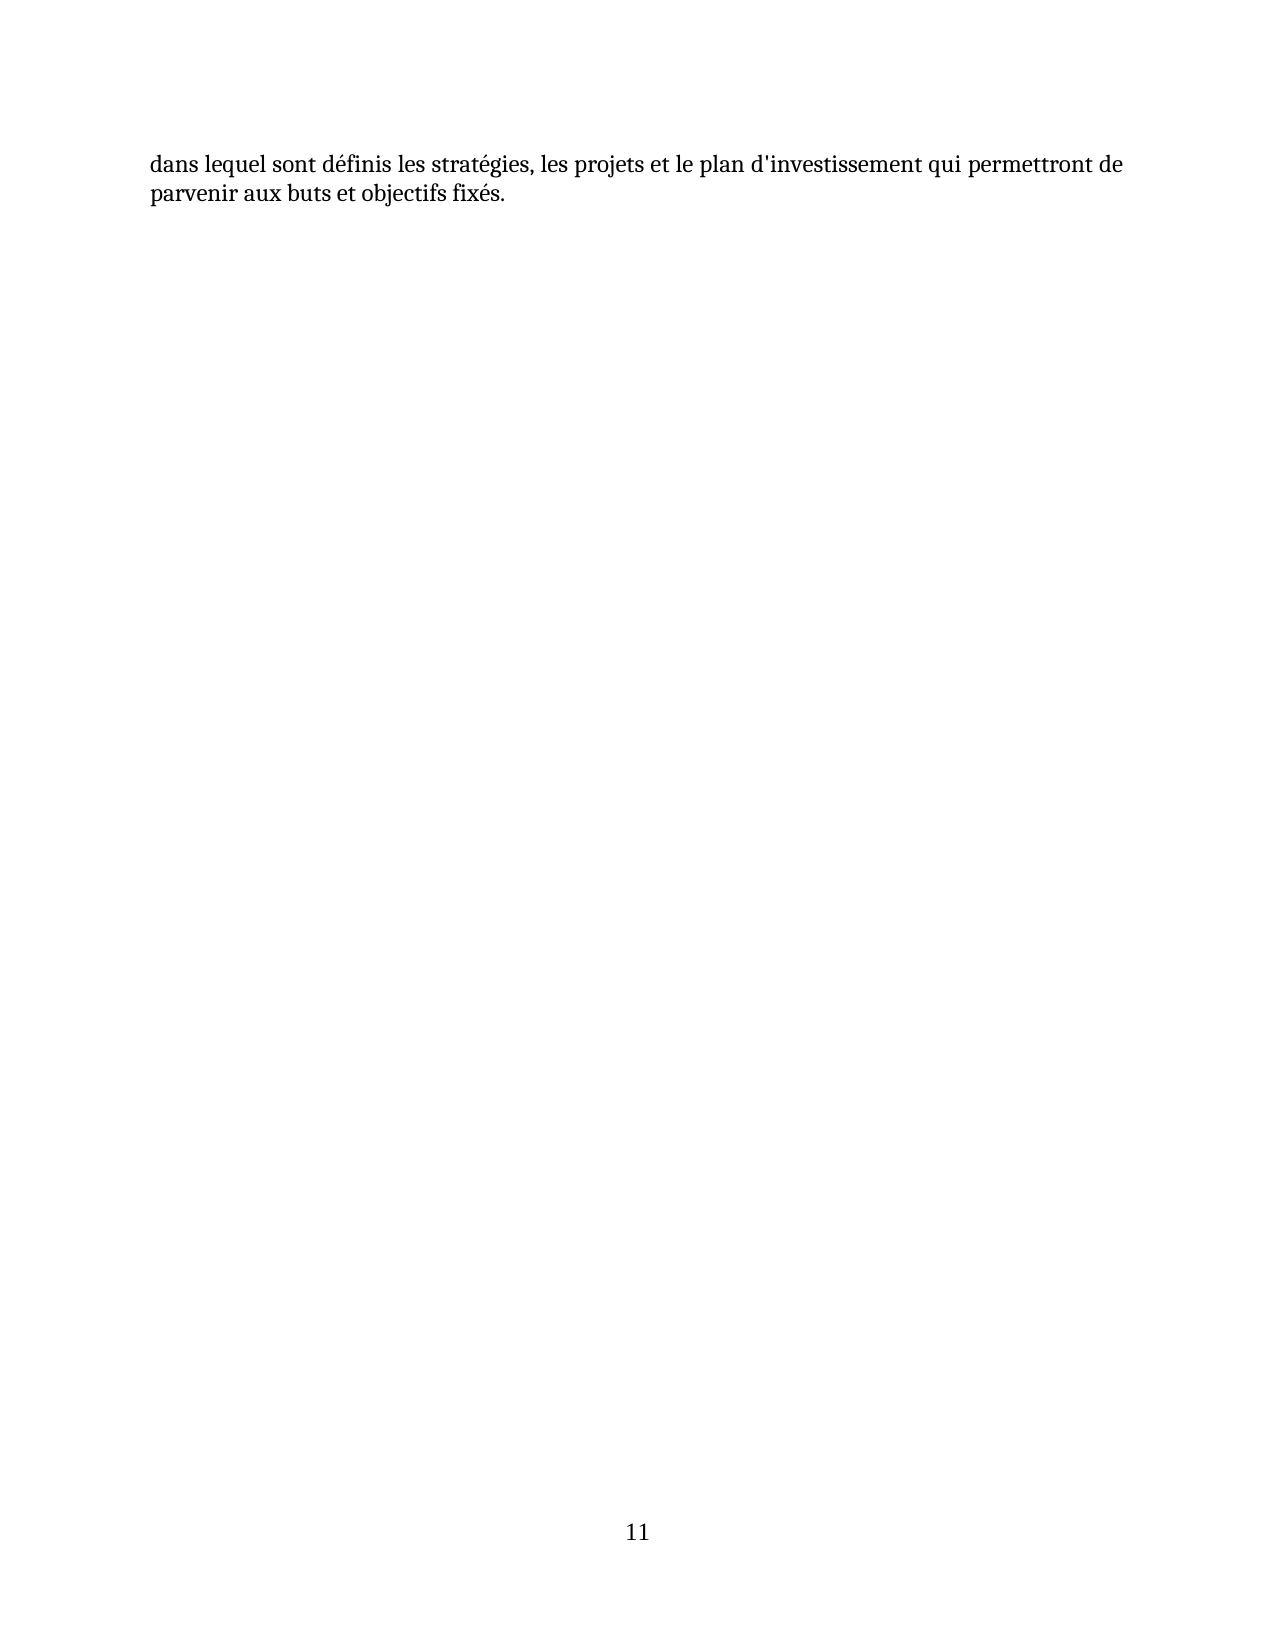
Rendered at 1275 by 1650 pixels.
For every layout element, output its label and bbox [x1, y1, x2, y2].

text [150, 150, 1125, 207]
